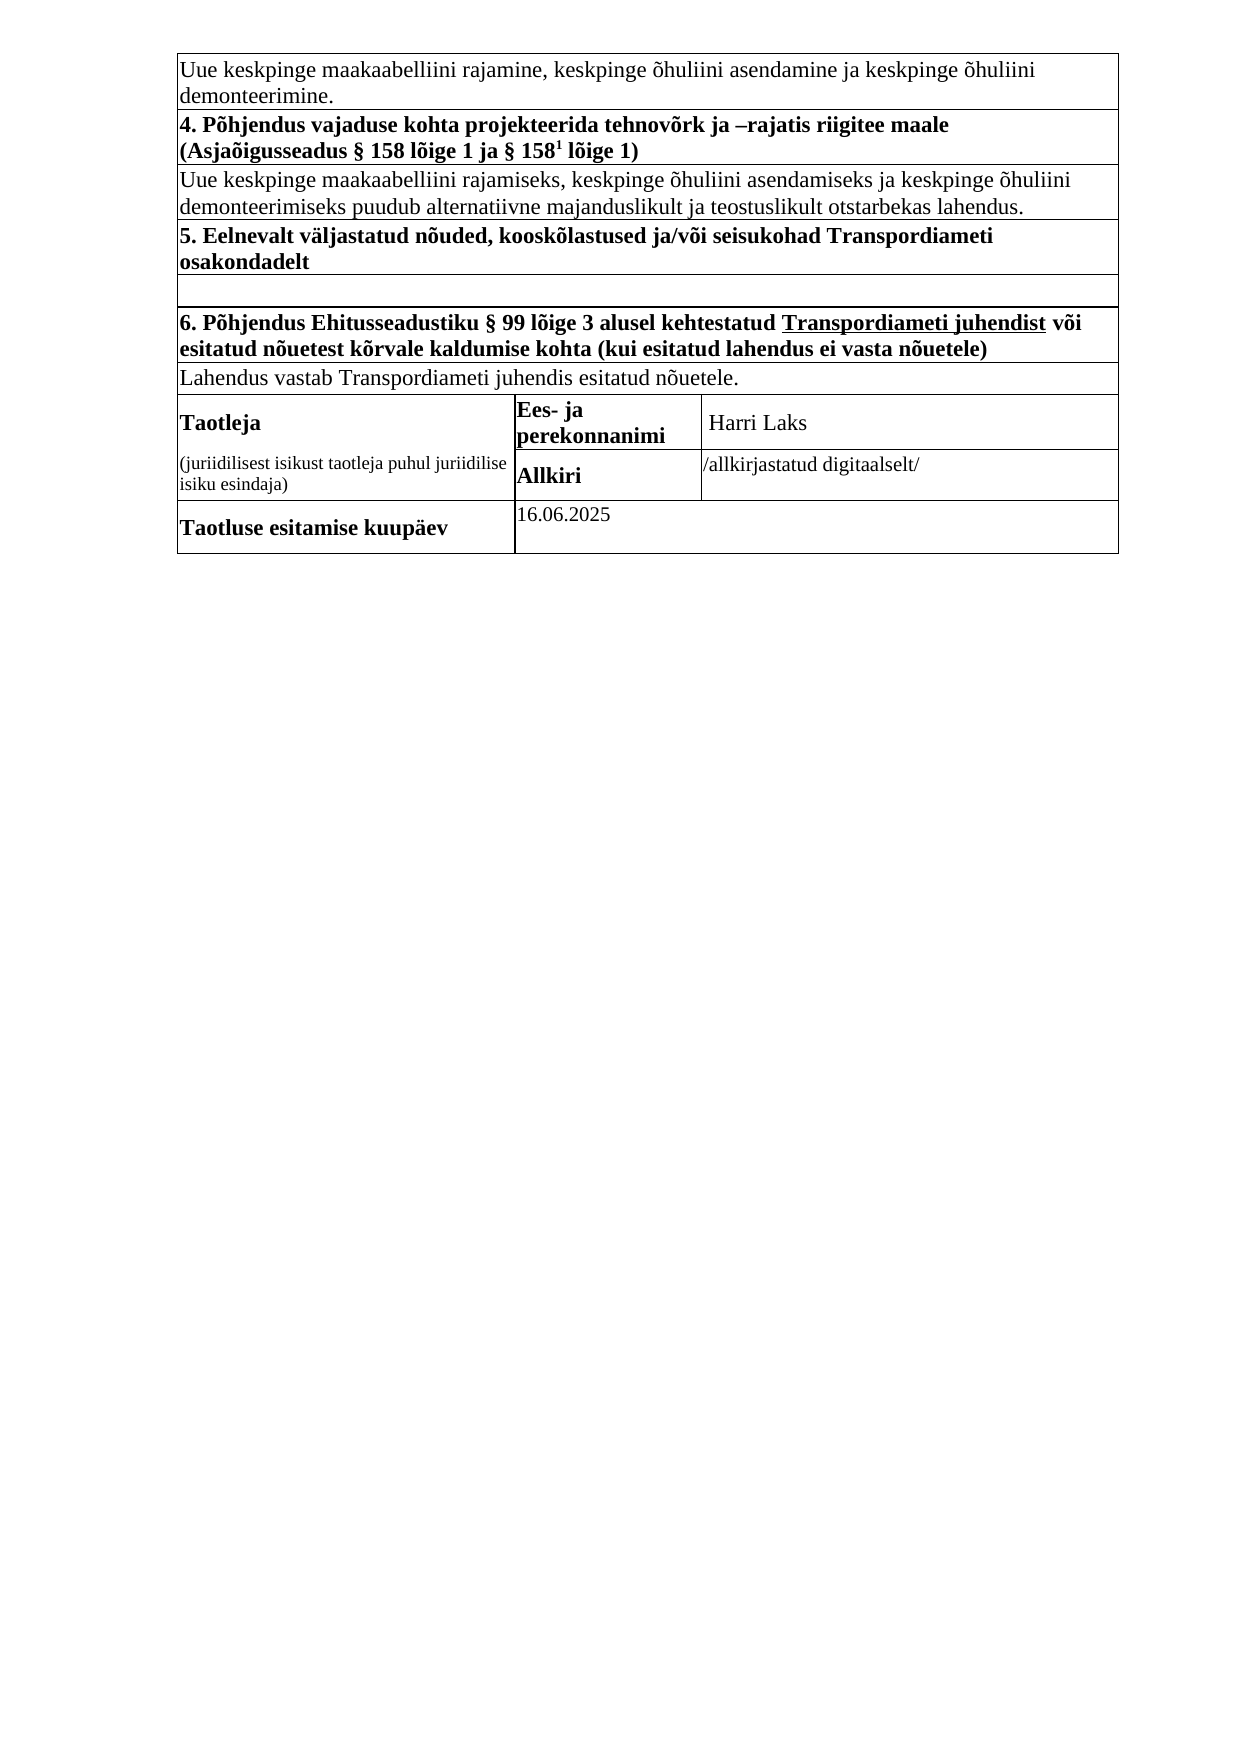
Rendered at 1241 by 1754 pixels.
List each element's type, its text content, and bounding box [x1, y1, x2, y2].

table_cell Uue keskpinge maakaabelliini rajamiseks, keskpinge õhuliini asendamiseks ja keskpinge õhuliini demonteerimiseks puudub alternatiivne majanduslikult ja teostuslikult otstarbekas lahendus. [178, 165, 1118, 219]
table_cell 4. Põhjendus vajaduse kohta projekteerida tehnovõrk ja –rajatis riigitee maale (Asjaõigusseadus § 158 lõige 1 ja § 1581 lõige 1) [178, 110, 1118, 164]
table_cell 16.06.2025 [516, 501, 1118, 553]
table_cell Lahendus vastab Transpordiameti juhendis esitatud nõuetele. [178, 363, 1118, 394]
table_cell 5. Eelnevalt väljastatud nõuded, kooskõlastused ja/või seisukohad Transpordiameti osakondadelt [178, 220, 1118, 274]
table_cell 6. Põhjendus Ehitusseadustiku § 99 lõige 3 alusel kehtestatud Transpordiameti juhendist või esitatud nõuetest kõrvale kaldumise kohta (kui esitatud lahendus ei vasta nõuetele) [178, 308, 1118, 362]
table_cell Ees- ja perekonnanimi [516, 395, 701, 449]
table_cell Harri Laks [702, 395, 1118, 449]
table_cell Uue keskpinge maakaabelliini rajamine, keskpinge õhuliini asendamine ja keskpinge õhuliini demonteerimine. [178, 54, 1118, 108]
table_cell Taotleja [178, 395, 514, 449]
table_cell Allkiri [516, 450, 701, 500]
table_cell [178, 275, 1118, 306]
table_cell (juriidilisest isikust taotleja puhul juriidilise isiku esindaja) [178, 449, 514, 500]
table_cell /allkirjastatud digitaalselt/ [702, 450, 1118, 500]
table_cell Taotluse esitamise kuupäev [178, 501, 514, 553]
